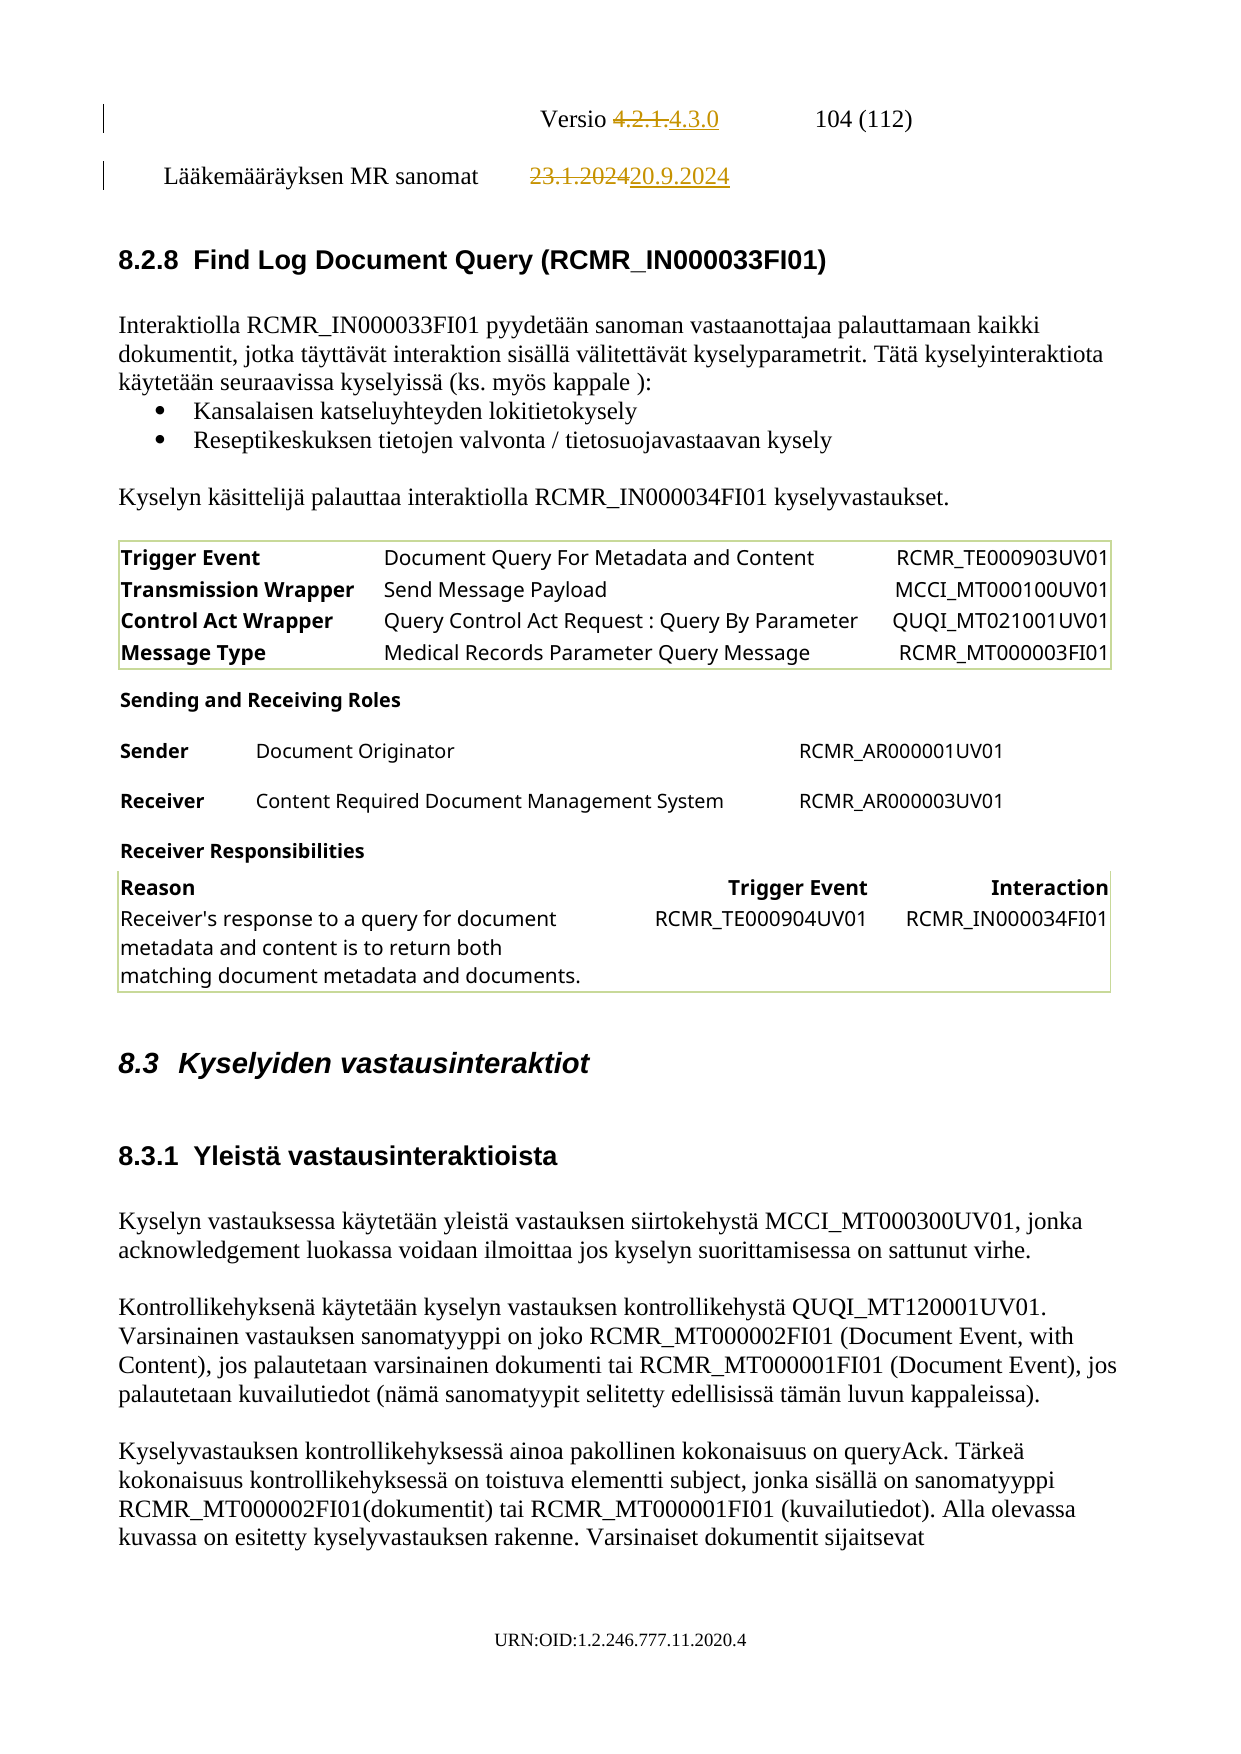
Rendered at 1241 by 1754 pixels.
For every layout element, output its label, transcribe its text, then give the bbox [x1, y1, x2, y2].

subtitle Find Log Document Query (RCMR_IN000033FI01) [118, 244, 1122, 275]
list Reseptikeskuksen tietojen valvonta / tietosuojavastaavan kysely [156, 425, 1122, 454]
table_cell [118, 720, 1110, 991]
text Kyselyn vastauksessa käytetään yleistä vastauksen siirtokehystä MCCI_MT000300UV01, jonka acknowledgement luokassa voidaan ilmoittaa jos kyselyn suorittamisessa on sattunut virhe. [118, 1206, 1122, 1264]
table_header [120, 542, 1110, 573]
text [118, 1436, 1122, 1551]
text Interaktiolla RCMR_IN000033FI01 pyydetään sanoman vastaanottajaa palauttamaan kaikki dokumentit, jotka täyttävät interaktion sisällä välitettävät kyselyparametrit. Tätä kyselyinteraktiota käytetään seuraavissa kyselyissä (ks. myös kappale 8.1.3): [118, 310, 1122, 396]
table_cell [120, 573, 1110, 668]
subtitle Kyselyiden vastausinteraktiot [118, 1046, 1122, 1080]
subtitle Yleistä vastausinteraktioista [118, 1140, 1122, 1171]
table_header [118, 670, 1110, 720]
list Kansalaisen katseluyhteyden lokitietokysely [156, 396, 1122, 425]
text Kontrollikehyksenä käytetään kyselyn vastauksen kontrollikehystä QUQI_MT120001UV01. Varsinainen vastauksen sanomatyyppi on joko RCMR_MT000002FI01 (Document Event, with Content), jos palautetaan varsinainen dokumenti tai RCMR_MT000001FI01 (Document Event), jos palautetaan kuvailutiedot (nämä sanomatyypit selitetty edellisissä tämän luvun kappaleissa). [118, 1292, 1122, 1407]
text Kyselyn käsittelijä palauttaa interaktiolla RCMR_IN000034FI01 kyselyvastaukset. [118, 482, 1122, 511]
